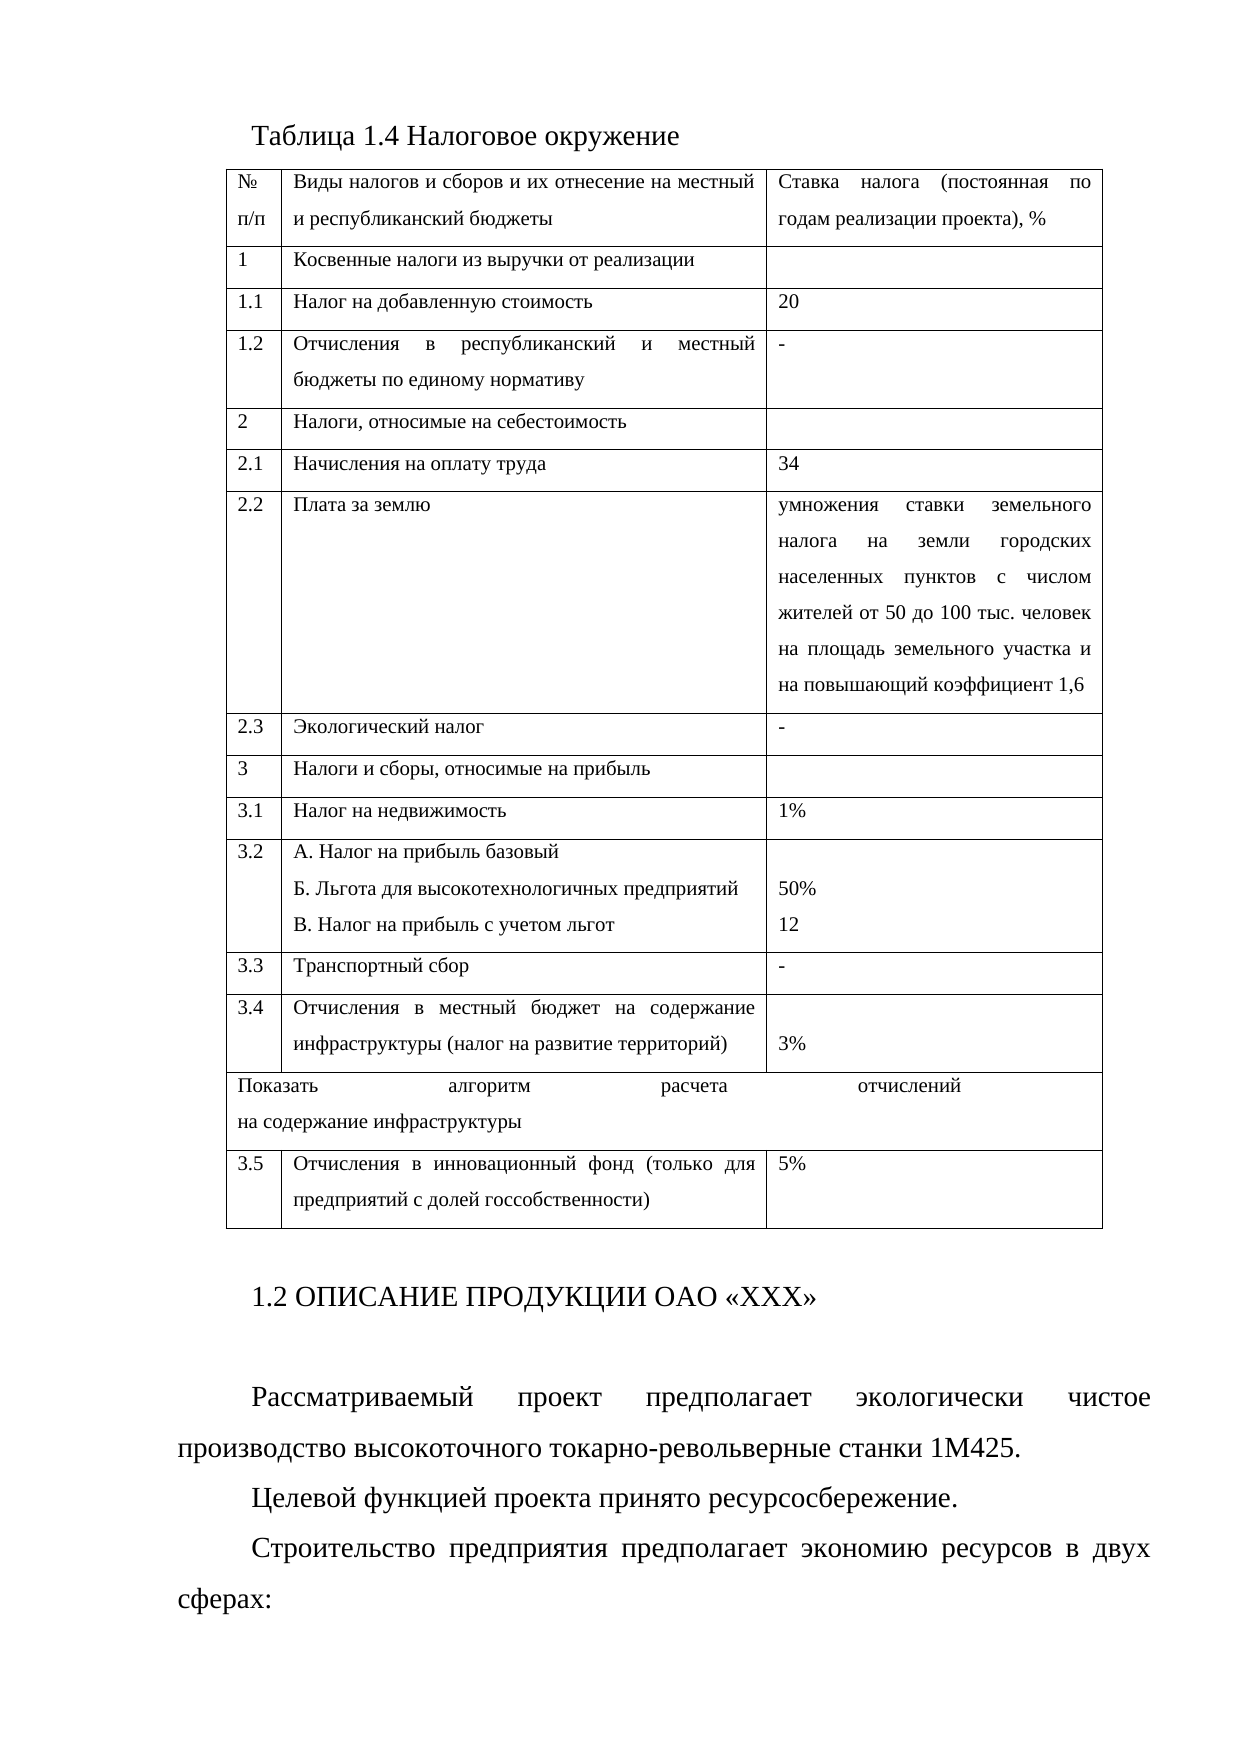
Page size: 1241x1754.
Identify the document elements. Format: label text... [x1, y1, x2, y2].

text 1.2 Описание продукции ОАО «ХХХ» [177, 1279, 1152, 1312]
table_cell Отчисления в инновационный фонд (только для предприятий с долей госсобственности) [282, 1151, 766, 1227]
table_cell Налоги, относимые на себестоимость [282, 409, 766, 449]
table_cell 3 [227, 756, 281, 797]
text Таблица 1.4 Налоговое окружение [177, 118, 1152, 152]
table_cell 5% [767, 1151, 1102, 1227]
table_cell 3.4 [227, 995, 281, 1072]
table_cell 1% [767, 798, 1102, 838]
table_cell [767, 247, 1102, 288]
table_cell Налог на добавленную стоимость [282, 289, 766, 330]
table_cell 2 [227, 409, 281, 449]
table_cell 20 [767, 289, 1102, 330]
table_cell 3.5 [227, 1151, 281, 1227]
table_cell 2.3 [227, 714, 281, 755]
text Рассматриваемый проект предполагает экологически чистое производство высокоточного токарно-револьверные станки 1М425. [177, 1379, 1152, 1463]
text Строительство предприятия предполагает экономию ресурсов в двух сферах: [177, 1530, 1152, 1614]
table_cell Отчисления в республиканский и местный бюджеты по единому нормативу [282, 331, 766, 408]
table_header Ставка налога (постоянная по годам реализации проекта), % [767, 170, 1102, 246]
table_header № п/п [227, 170, 281, 246]
table_cell Плата за землю [282, 492, 766, 713]
table_cell Экологический налог [282, 714, 766, 755]
table_cell Косвенные налоги из выручки от реализации [282, 247, 766, 288]
table_cell Налоги и сборы, относимые на прибыль [282, 756, 766, 797]
table_cell 2.1 [227, 450, 281, 491]
text Целевой функцией проекта принято ресурсосбережение. [177, 1480, 1152, 1514]
table_cell умножения ставки земельного налога на земли городских населенных пунктов с числом жителей от 50 до 100 тыс. человек на площадь земельного участка и на повышающий коэффициент 1,6 [767, 492, 1102, 713]
table_cell [767, 409, 1102, 449]
table_cell - [767, 331, 1102, 408]
table_cell - [767, 953, 1102, 994]
table_cell 1.1 [227, 289, 281, 330]
table_cell Налог на недвижимость [282, 798, 766, 838]
table_cell 3.3 [227, 953, 281, 994]
table_cell Показать алгоритм расчета отчислений на содержание инфраструктуры [227, 1073, 1102, 1150]
table_header Виды налогов и сборов и их отнесение на местный и республиканский бюджеты [282, 170, 766, 246]
table_cell 2.2 [227, 492, 281, 713]
table_cell 3% [767, 995, 1102, 1072]
table_cell Транспортный сбор [282, 953, 766, 994]
table_cell 3.1 [227, 798, 281, 838]
table_cell 34 [767, 450, 1102, 491]
table_cell Начисления на оплату труда [282, 450, 766, 491]
table_cell Отчисления в местный бюджет на содержание инфраструктуры (налог на развитие территорий) [282, 995, 766, 1072]
table_cell - [767, 714, 1102, 755]
table_cell 3.2 [227, 840, 281, 952]
table_cell 1 [227, 247, 281, 288]
table_cell 50% 12 [767, 840, 1102, 952]
table_cell [767, 756, 1102, 797]
table_cell 1.2 [227, 331, 281, 408]
table_cell А. Налог на прибыль базовый Б. Льгота для высокотехнологичных предприятий В. Налог на прибыль с учетом льгот [282, 840, 766, 952]
